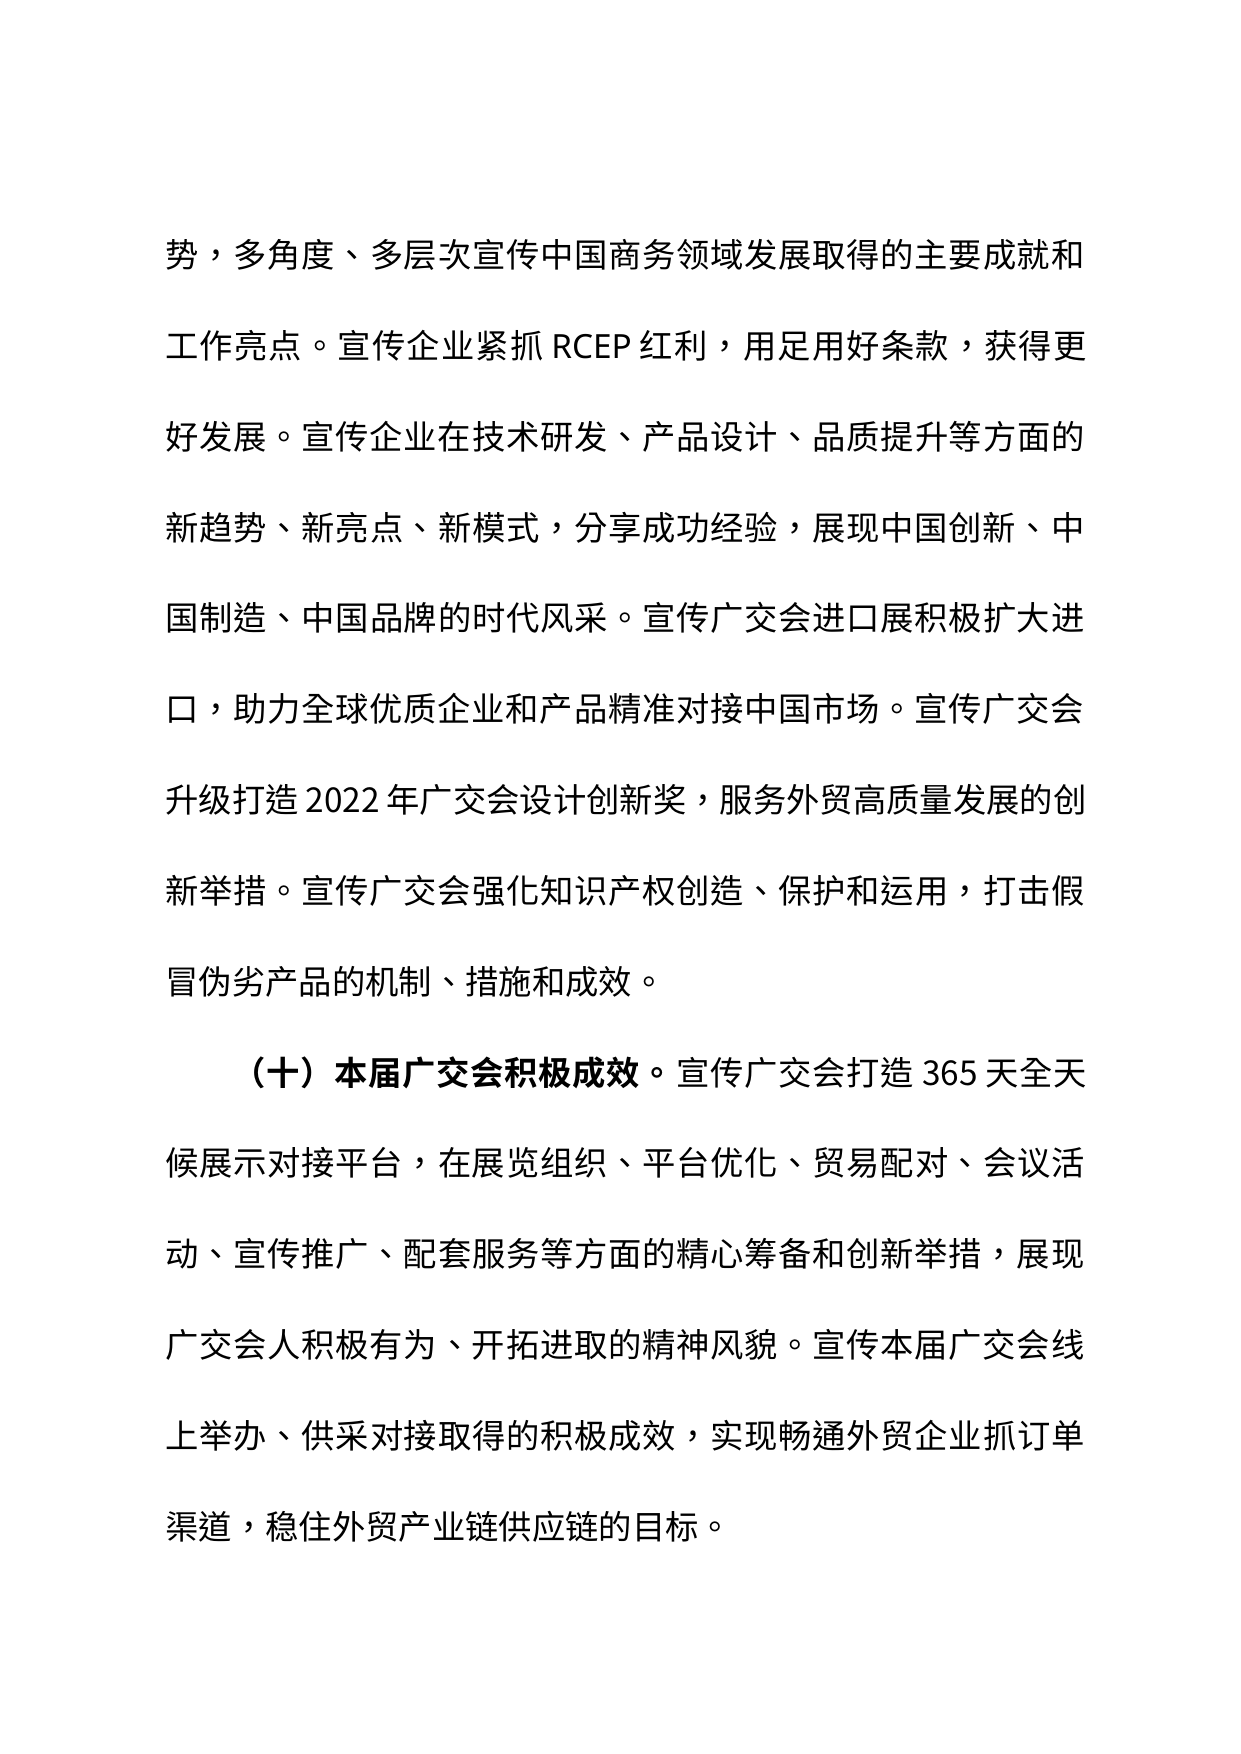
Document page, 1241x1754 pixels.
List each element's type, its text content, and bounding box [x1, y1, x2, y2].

text （十）本届广交会积极成效。宣传广交会打造365天全天候展示对接平台，在展览组织、平台优化、贸易配对、会议活动、宣传推广、配套服务等方面的精心筹备和创新举措，展现广交会人积极有为、开拓进取的精神风貌。宣传本届广交会线上举办、供采对接取得的积极成效，实现畅通外贸企业抓订单渠道，稳住外贸产业链供应链的目标。 [165, 1025, 1087, 1570]
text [165, 207, 1087, 1025]
